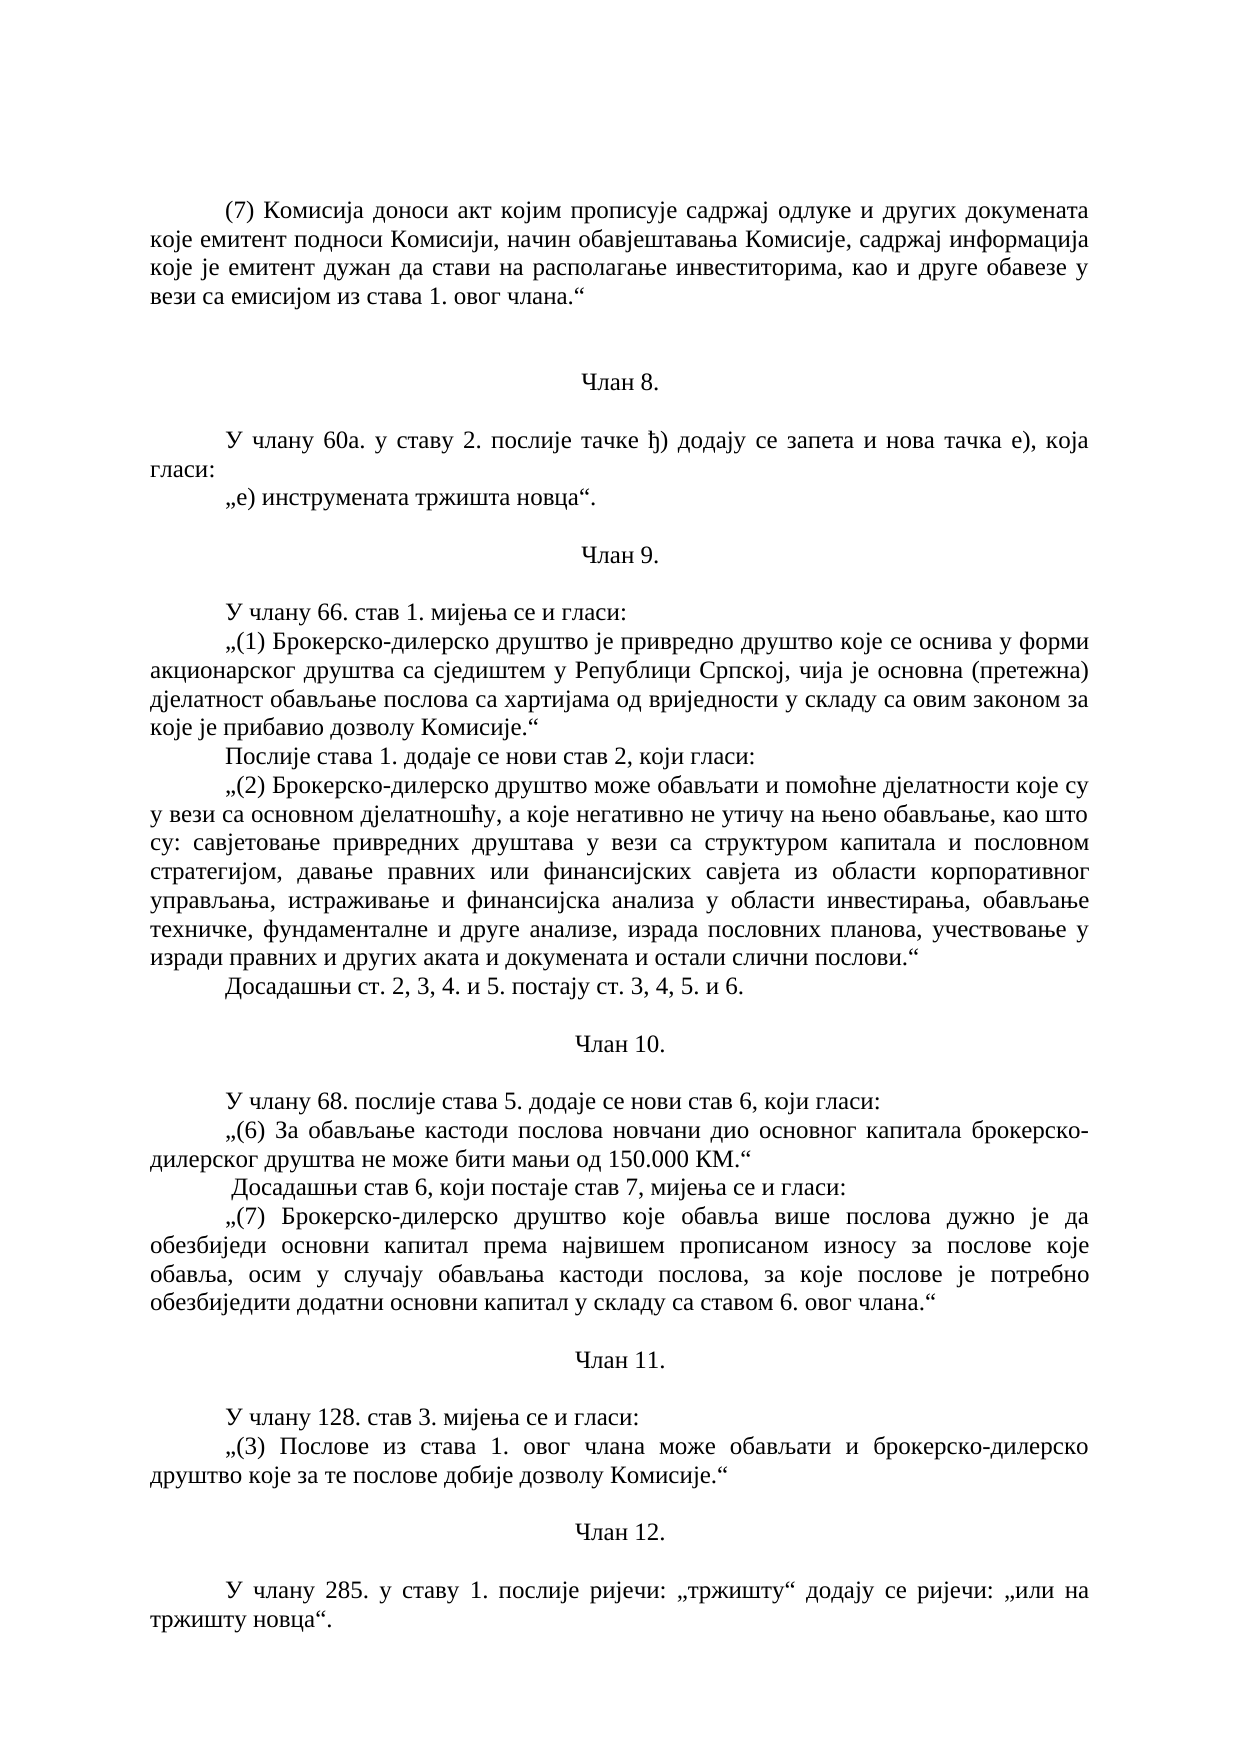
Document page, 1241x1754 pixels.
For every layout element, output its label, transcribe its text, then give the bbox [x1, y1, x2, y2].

text Члан 10. [150, 1029, 1090, 1057]
text У члану 285. у ставу 1. послије ријечи: „тржишту“ додају се ријечи: „или на тржишту новца“. [150, 1575, 1090, 1632]
text „(7) Брокерско-дилерско друштво које обавља више послова дужно је да обезбиједи основни капитал према највишем прописаном износу за послове које обавља, осим у случају обављања кастоди послова, за које послове је потребно обезбиједити додатни основни капитал у складу са ставом 6. овог члана.“ [150, 1201, 1090, 1316]
text У члану 60а. у ставу 2. послије тачке ђ) додају се запета и нова тачка е), која гласи: [150, 425, 1090, 482]
text Члан 12. [150, 1517, 1090, 1546]
text Досадашњи став 6, који постаје став 7, мијења се и гласи: [150, 1172, 1090, 1201]
text „(6) За обављање кастоди послова новчани дио основног капитала брокерско-дилерског друштва не може бити мањи од 150.000 КМ.“ [150, 1115, 1090, 1172]
text У члану 68. послије става 5. додаје се нови став 6, који гласи: [150, 1086, 1090, 1115]
text У члану 66. став 1. мијења се и гласи: [150, 597, 1090, 626]
text „(1) Брокерско-дилерско друштво је привредно друштво које се оснива у форми акционарског друштва са сједиштем у Републици Српској, чија је основна (претежна) дјелатност обављање послова са хартијама од вриједности у складу са овим законом за којe је прибавио дозволу Комисије.“ [150, 626, 1090, 741]
text (7) Комисија доноси акт којим прописује садржај одлуке и других докумената које емитент подноси Комисији, начин обавјештавања Комисије, садржај информација које је емитент дужан да стави на располагање инвеститорима, као и друге обавезе у вези са емисијом из става 1. овог члана.“ [150, 195, 1090, 310]
text Послије става 1. додаје се нови став 2, који гласи: [150, 741, 1090, 770]
text Члан 8. [150, 367, 1090, 396]
text „(3) Послове из става 1. овог члана може обављати и брокерско-дилерско друштво које за те послове добије дозволу Комисије.“ [150, 1431, 1090, 1489]
text У члану 128. став 3. мијења се и гласи: [150, 1402, 1090, 1431]
text Члан 9. [150, 540, 1090, 569]
text Члан 11. [150, 1345, 1090, 1374]
text „е) инструмената тржишта новца“. [150, 482, 1090, 511]
text Досадашњи ст. 2, 3, 4. и 5. постају ст. 3, 4, 5. и 6. [150, 971, 1090, 1000]
text „(2) Брокерско-дилерско друштво може обављати и помоћне дјелатности које су у вези са основном дјелатношћу, а које негативно не утичу на њено обављање, као што су: савјетовање привредних друштава у вези са структуром капитала и пословном стратегијом, давање правних или финансијских савјета из области корпоративног управљања, истраживање и финансијска анализа у области инвестирања, обављање техничке, фундаменталне и друге анализе, израда пословних планова, учествовање у изради правних и других аката и докумената и остали слични послови.“ [150, 770, 1090, 971]
